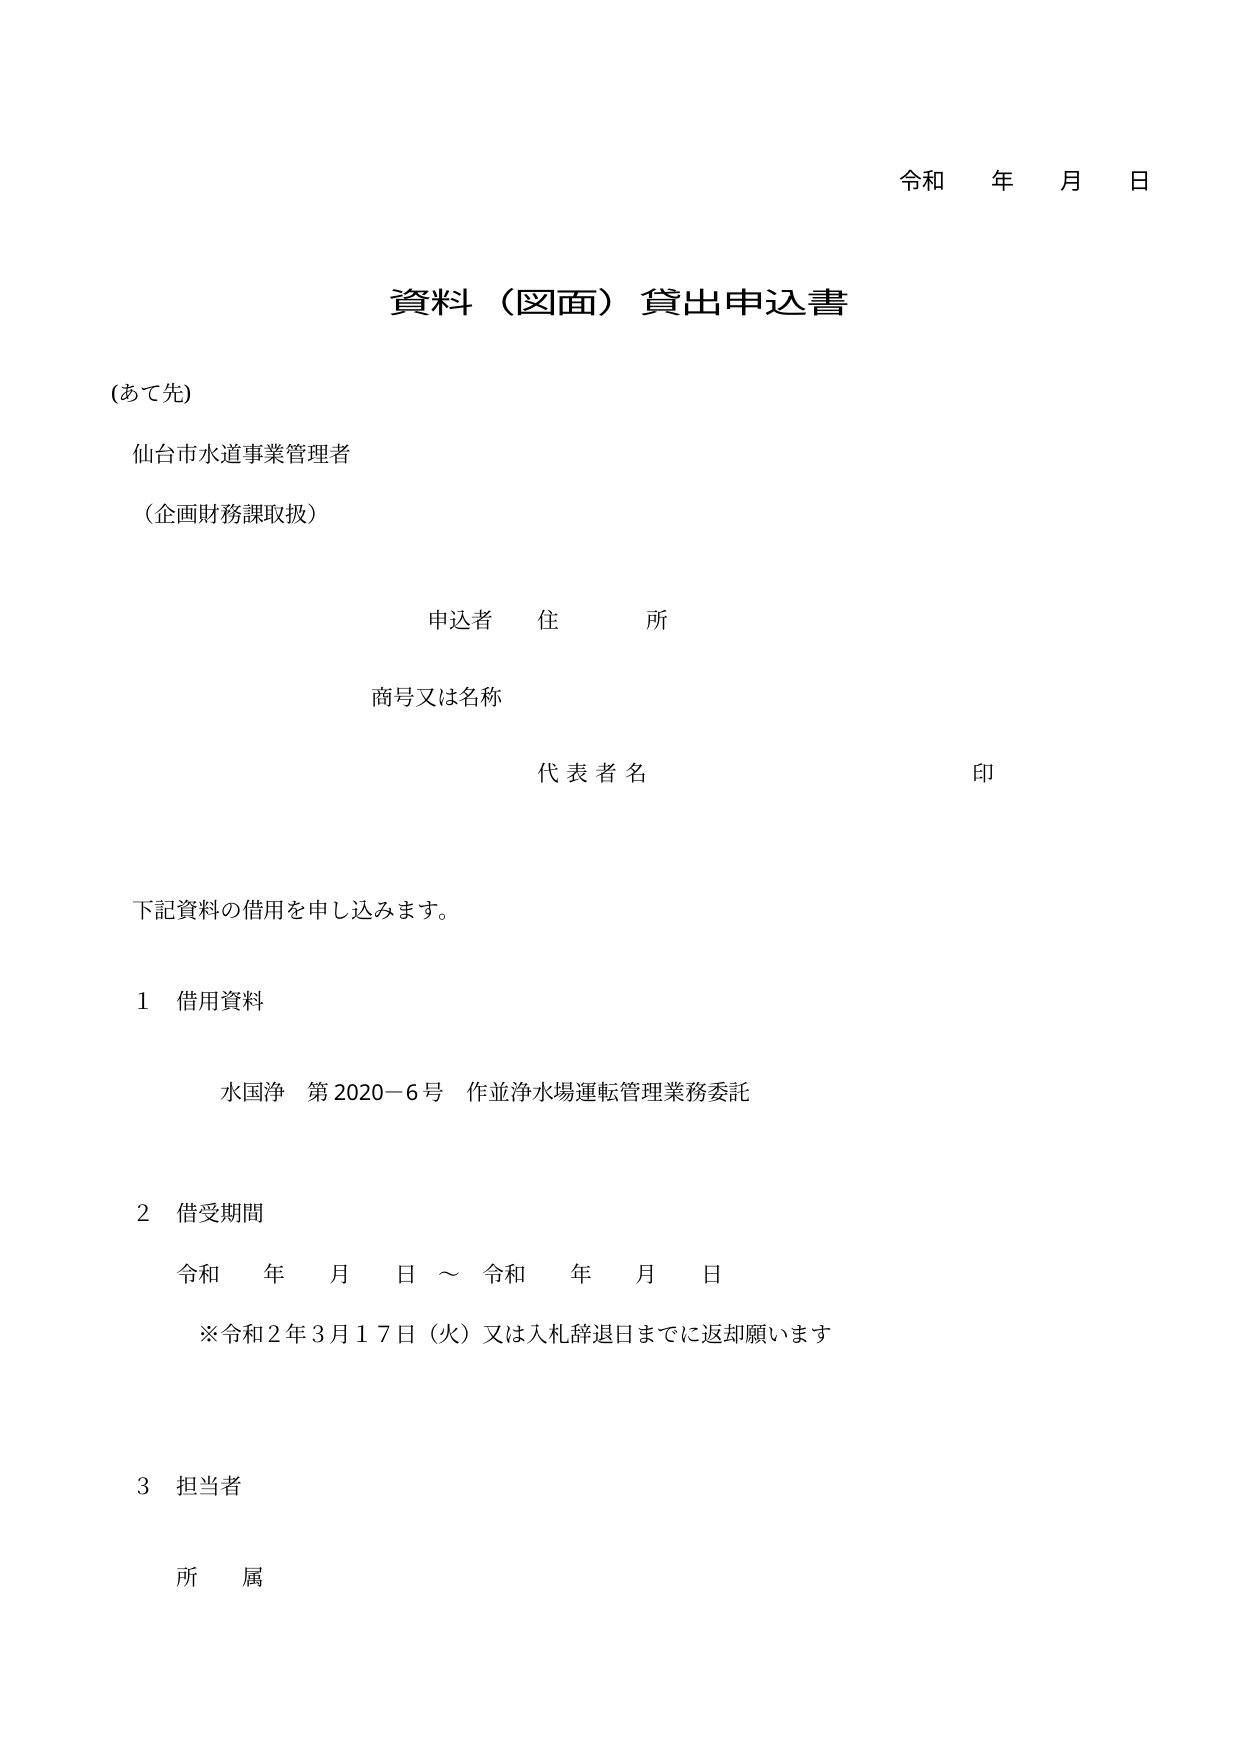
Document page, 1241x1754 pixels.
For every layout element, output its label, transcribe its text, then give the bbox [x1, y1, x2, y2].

text 令和 年 月 日 ～ 令和 年 月 日 [176, 1242, 1152, 1303]
text １ 借用資料 [89, 969, 1152, 1030]
text (あて先) [89, 362, 1152, 422]
text 資料（図面）貸出申込書 [89, 271, 1152, 331]
text ３ 担当者 [89, 1454, 1152, 1515]
text 所 属 [176, 1545, 1152, 1606]
text ※令和２年３月１７日（火）又は入札辞退日までに返却願います [176, 1303, 1152, 1363]
text 下記資料の借用を申し込みます。 [89, 878, 1152, 939]
text 代 表 者 名 印 [89, 741, 1152, 802]
text 令和 年 月 日 [89, 149, 1152, 210]
text 申込者 住 所 [89, 589, 1152, 649]
text （企画財務課取扱） [89, 483, 1152, 543]
list 水国浄 第2020－6号 作並浄水場運転管理業務委託 [89, 1060, 1152, 1121]
text 商号又は名称 [89, 665, 1152, 726]
text 仙台市水道事業管理者 [89, 422, 1152, 483]
text ２ 借受期間 [89, 1182, 1152, 1242]
